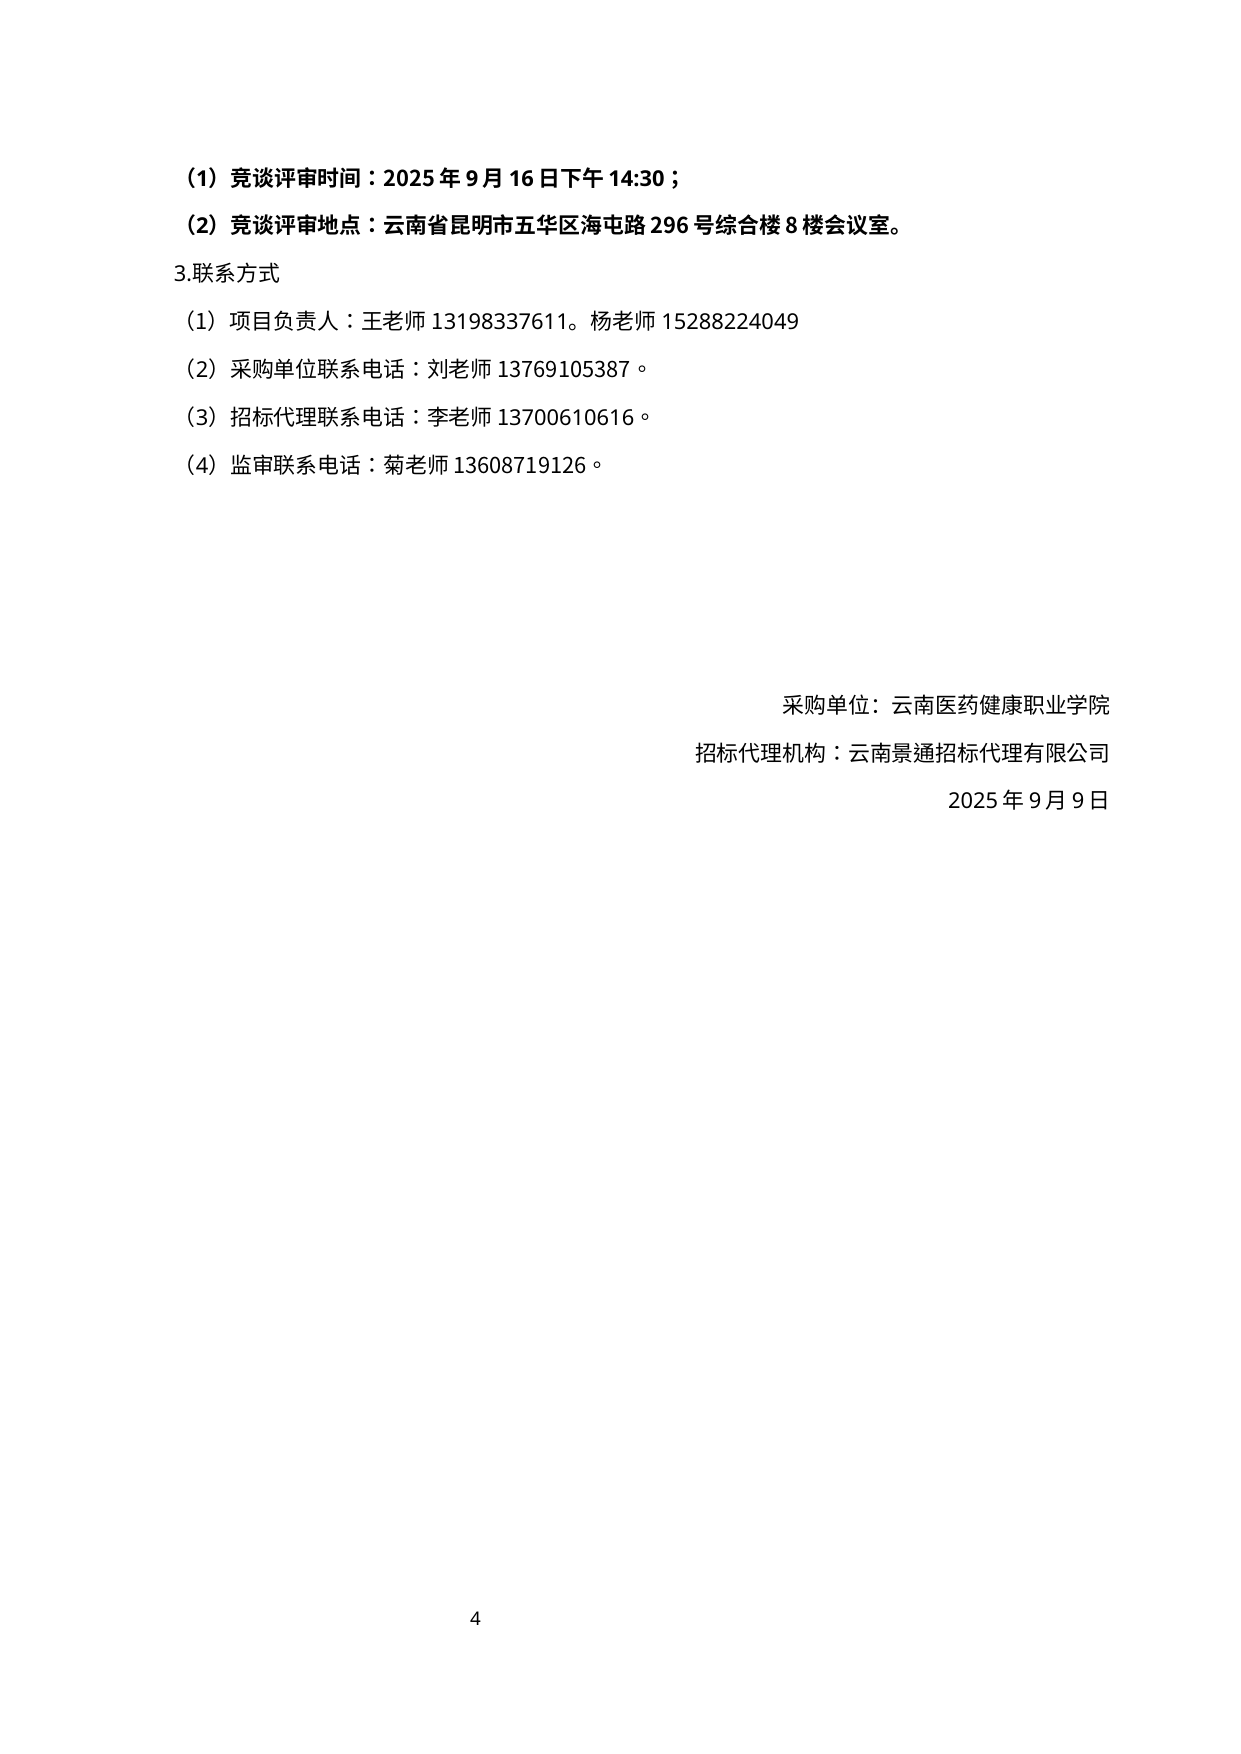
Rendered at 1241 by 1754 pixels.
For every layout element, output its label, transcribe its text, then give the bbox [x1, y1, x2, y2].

text （3）招标代理联系电话：李老师13700610616。 [130, 387, 1110, 435]
text （1）项目负责人：王老师 13198337611。杨老师 15288224049 [130, 291, 1110, 339]
text （4）监审联系电话：菊老师13608719126。 [130, 435, 1110, 483]
text 招标代理机构：云南景通招标代理有限公司 [130, 723, 1110, 771]
text 2025年9月9日 [130, 771, 1110, 818]
text （2）采购单位联系电话：刘老师 13769105387。 [130, 339, 1110, 387]
text （2）竞谈评审地点：云南省昆明市五华区海屯路296号综合楼8楼会议室。 [130, 196, 1110, 243]
text 采购单位：云南医药健康职业学院 [130, 675, 1110, 723]
text （1）竞谈评审时间：2025年9月16日下午14:30； [130, 148, 1110, 196]
text 3.联系方式 [130, 243, 1110, 291]
